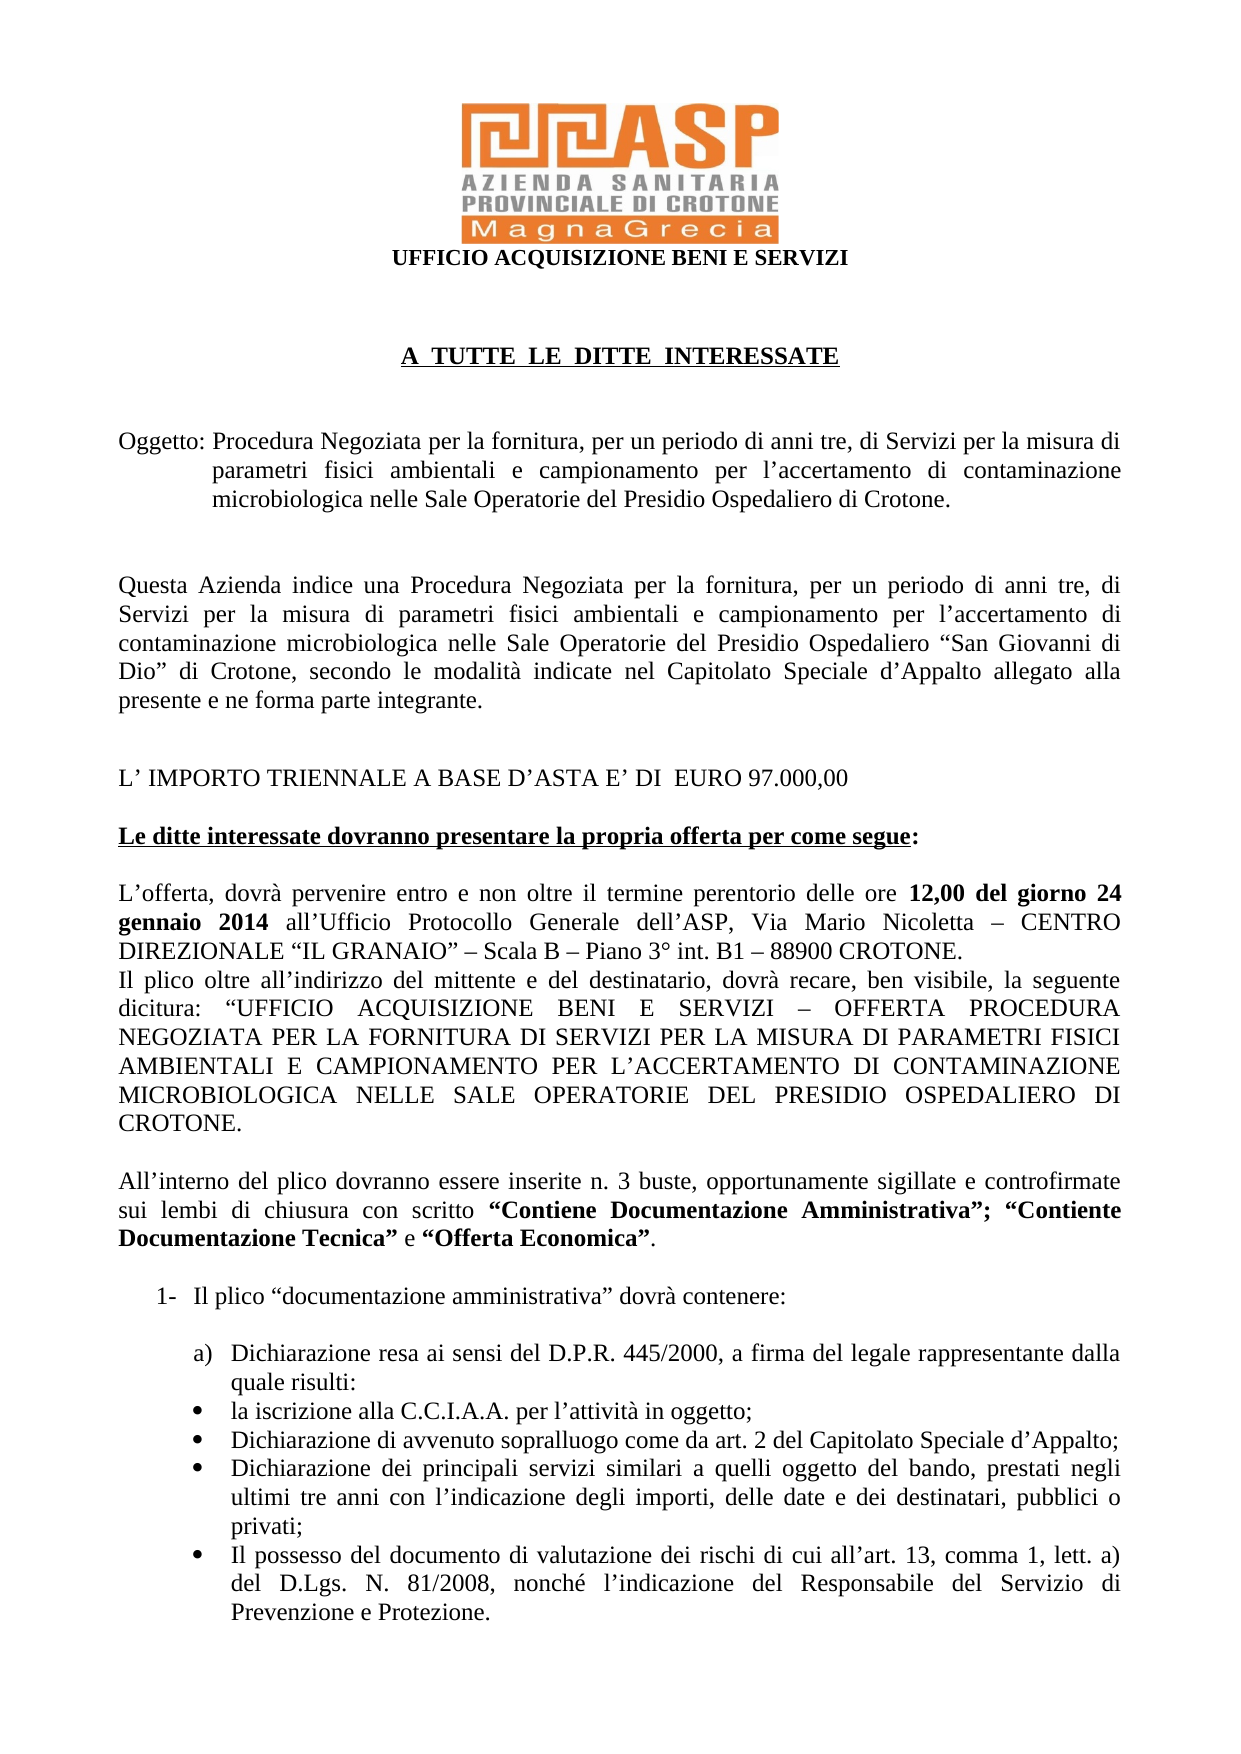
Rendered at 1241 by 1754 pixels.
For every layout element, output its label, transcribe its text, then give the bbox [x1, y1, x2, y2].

text All’interno del plico dovranno essere inserite n. 3 buste, opportunamente sigillate e controfirmate sui lembi di chiusura con scritto “Contiene Documentazione Amministrativa”; “Contiente Documentazione Tecnica” e “Offerta Economica”. [118, 1166, 1122, 1252]
picture [461, 103, 779, 244]
list Dichiarazione resa ai sensi del D.P.R. 445/2000, a firma del legale rappresentante dalla quale risulti: [193, 1338, 1122, 1396]
text A TUTTE LE DITTE INTERESSATE [118, 341, 1122, 369]
list Dichiarazione di avvenuto sopralluogo come da art. 2 del Capitolato Speciale d’Appalto; [193, 1425, 1122, 1453]
text L’offerta, dovrà pervenire entro e non oltre il termine perentorio delle ore 12,00 del giorno 24 gennaio 2014 all’Ufficio Protocollo Generale dell’ASP, Via Mario Nicoletta – CENTRO DIREZIONALE “IL GRANAIO” – Scala B – Piano 3° int. B1 – 88900 CROTONE. [118, 878, 1122, 965]
list Il possesso del documento di valutazione dei rischi di cui all’art. 13, comma 1, lett. a) del D.Lgs. N. 81/2008, nonché l’indicazione del Responsabile del Servizio di Prevenzione e Protezione. [193, 1540, 1122, 1626]
text UFFICIO ACQUISIZIONE BENI E SERVIZI [118, 244, 1122, 270]
list la iscrizione alla C.C.I.A.A. per l’attività in oggetto; [193, 1396, 1122, 1425]
text Oggetto: Procedura Negoziata per la fornitura, per un periodo di anni tre, di Servizi per la misura di parametri fisici ambientali e campionamento per l’accertamento di contaminazione microbiologica nelle Sale Operatorie del Presidio Ospedaliero di Crotone. [118, 426, 1122, 513]
text Questa Azienda indice una Procedura Negoziata per la fornitura, per un periodo di anni tre, di Servizi per la misura di parametri fisici ambientali e campionamento per l’accertamento di contaminazione microbiologica nelle Sale Operatorie del Presidio Ospedaliero “San Giovanni di Dio” di Crotone, secondo le modalità indicate nel Capitolato Speciale d’Appalto allegato alla presente e ne forma parte integrante. [118, 570, 1122, 714]
text Il plico oltre all’indirizzo del mittente e del destinatario, dovrà recare, ben visibile, la seguente dicitura: “UFFICIO ACQUISIZIONE BENI E SERVIZI – OFFERTA PROCEDURA NEGOZIATA PER LA FORNITURA DI SERVIZI PER LA MISURA DI PARAMETRI FISICI AMBIENTALI E CAMPIONAMENTO PER L’ACCERTAMENTO DI CONTAMINAZIONE MICROBIOLOGICA NELLE SALE OPERATORIE DEL PRESIDIO OSPEDALIERO DI CROTONE. [118, 965, 1122, 1137]
list Dichiarazione dei principali servizi similari a quelli oggetto del bando, prestati negli ultimi tre anni con l’indicazione degli importi, delle date e dei destinatari, pubblici o privati; [193, 1453, 1122, 1540]
text Le ditte interessate dovranno presentare la propria offerta per come segue: [118, 821, 1122, 850]
list Il plico “documentazione amministrativa” dovrà contenere: [156, 1281, 1122, 1310]
text L’ IMPORTO TRIENNALE A BASE D’ASTA E’ DI EURO 97.000,00 [118, 763, 1122, 792]
